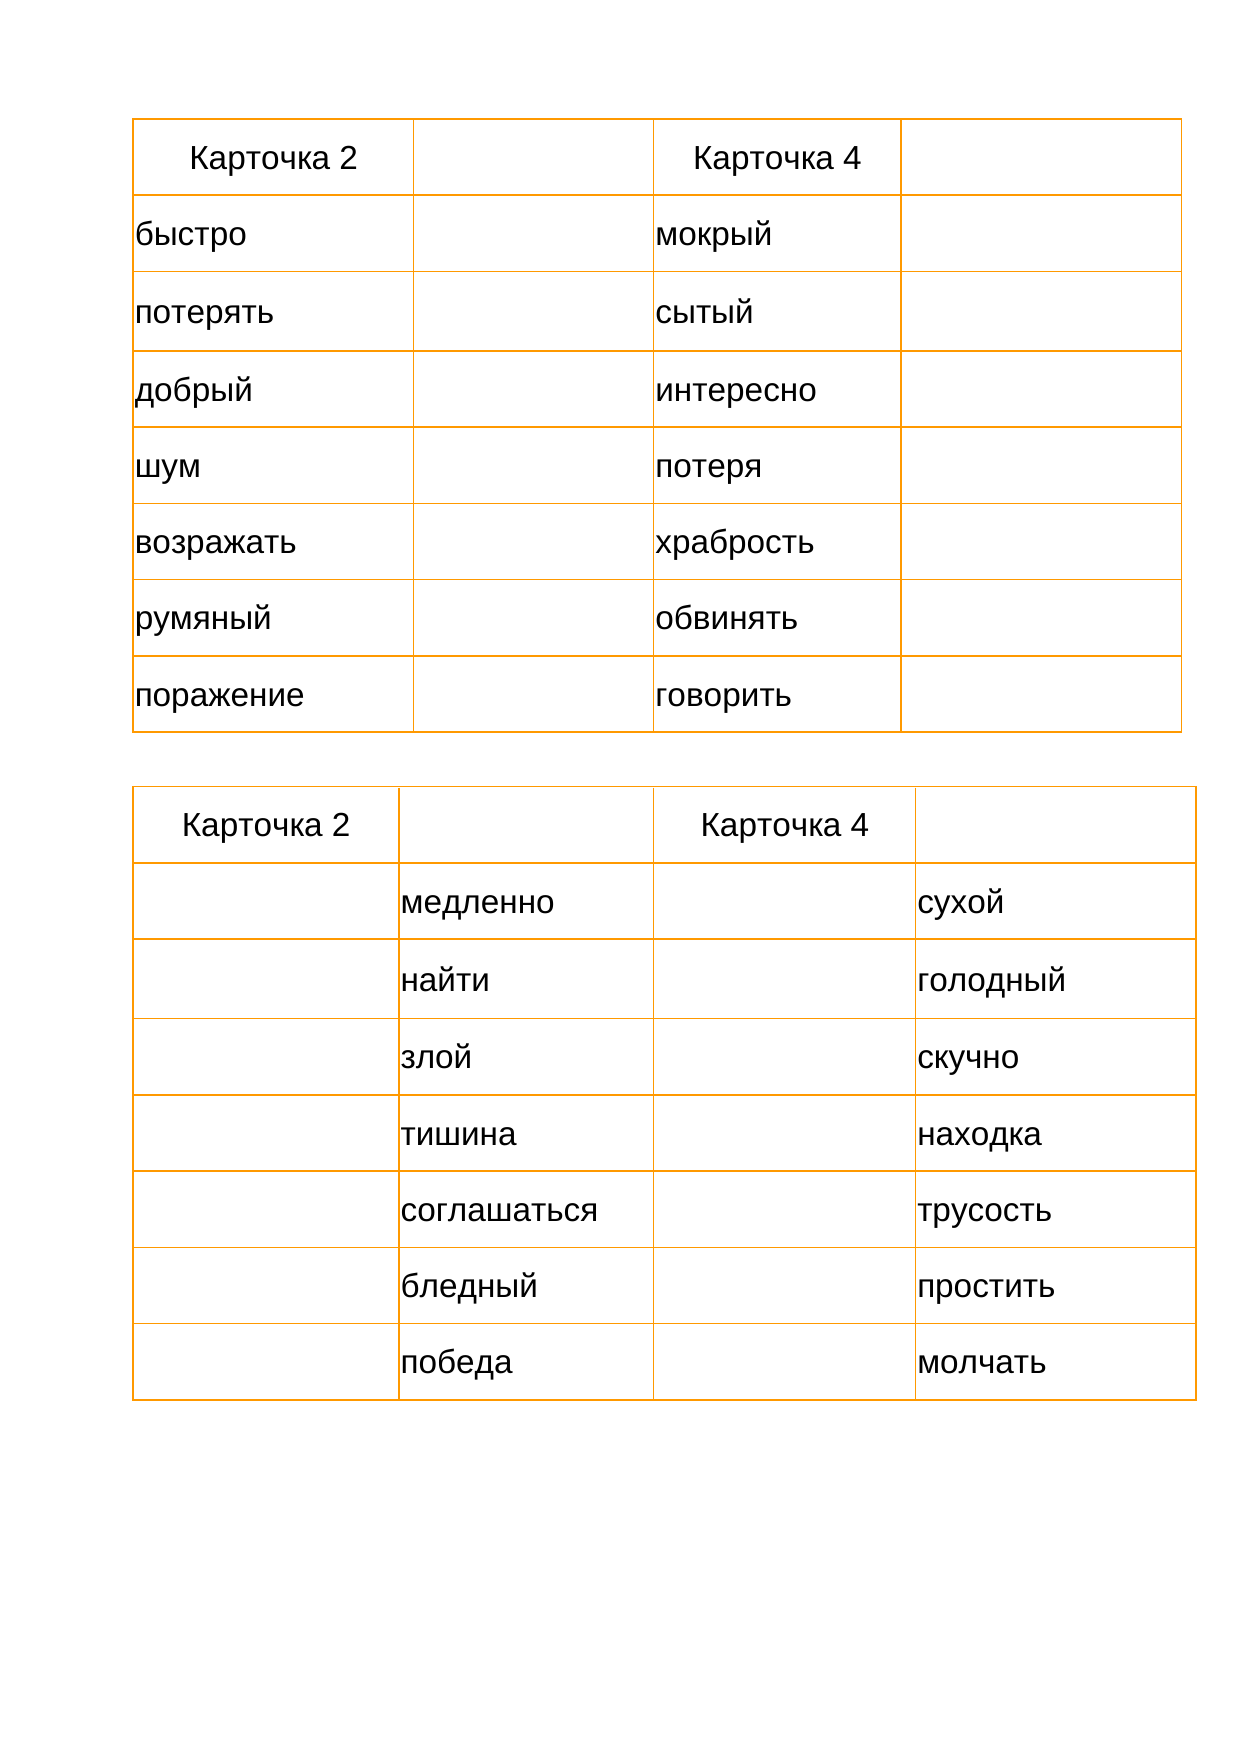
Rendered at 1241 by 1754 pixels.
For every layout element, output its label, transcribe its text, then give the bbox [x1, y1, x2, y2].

table_cell молчать [916, 1324, 1195, 1399]
table_cell [654, 864, 915, 938]
table_cell [134, 1096, 398, 1170]
table_header Карточка 2 [134, 120, 413, 194]
table_cell [902, 428, 1181, 502]
table_cell обвинять [654, 580, 900, 655]
table_header [400, 787, 653, 862]
table_cell интересно [654, 352, 900, 426]
table_header Карточка 2 [134, 787, 399, 862]
table_cell [902, 657, 1181, 731]
table_cell [654, 1019, 915, 1094]
table_cell добрый [134, 352, 413, 426]
table_cell злой [400, 1019, 653, 1094]
table_header [916, 787, 1195, 862]
table_cell шум [134, 428, 413, 502]
table_cell находка [916, 1096, 1195, 1170]
table_cell [654, 1172, 915, 1246]
table_cell говорить [654, 657, 900, 731]
table_cell сухой [916, 864, 1195, 938]
table_header [414, 120, 653, 194]
table_cell [654, 1096, 915, 1170]
table_cell [654, 940, 915, 1018]
table_cell [414, 580, 653, 655]
table_cell потерять [134, 272, 413, 350]
table_cell трусость [916, 1172, 1195, 1246]
table_cell соглашаться [400, 1172, 653, 1246]
table_cell победа [400, 1324, 653, 1399]
table_cell румяный [134, 580, 413, 655]
table_cell [902, 196, 1181, 271]
table_cell [134, 940, 398, 1018]
table_cell найти [400, 940, 653, 1018]
table_header [902, 120, 1181, 194]
table_cell [902, 272, 1181, 350]
table_cell голодный [916, 940, 1195, 1018]
table_cell простить [916, 1248, 1195, 1323]
table_cell [902, 580, 1181, 655]
table_cell мокрый [654, 196, 900, 271]
table_cell [414, 428, 653, 502]
table_cell медленно [400, 864, 653, 938]
table_cell потеря [654, 428, 900, 502]
table_cell возражать [134, 504, 413, 579]
table_cell [902, 504, 1181, 579]
table_cell сытый [654, 272, 900, 350]
table_cell [654, 1248, 915, 1323]
table_cell [134, 1172, 398, 1246]
table_cell [654, 1324, 915, 1399]
table_cell [414, 504, 653, 579]
table_cell [134, 1248, 398, 1323]
table_cell [414, 352, 653, 426]
table_header Карточка 4 [654, 120, 900, 194]
table_header Карточка 4 [654, 787, 915, 862]
table_cell [134, 864, 398, 938]
table_cell храбрость [654, 504, 900, 579]
table_cell [414, 657, 653, 731]
table_cell [414, 272, 653, 350]
table_cell [902, 352, 1181, 426]
table_cell [134, 1019, 398, 1094]
table_cell быстро [134, 196, 413, 271]
table_cell скучно [916, 1019, 1195, 1094]
table_cell [134, 1324, 398, 1399]
table_cell поражение [134, 657, 413, 731]
table_cell тишина [400, 1096, 653, 1170]
table_cell [414, 196, 653, 271]
table_cell бледный [400, 1248, 653, 1323]
